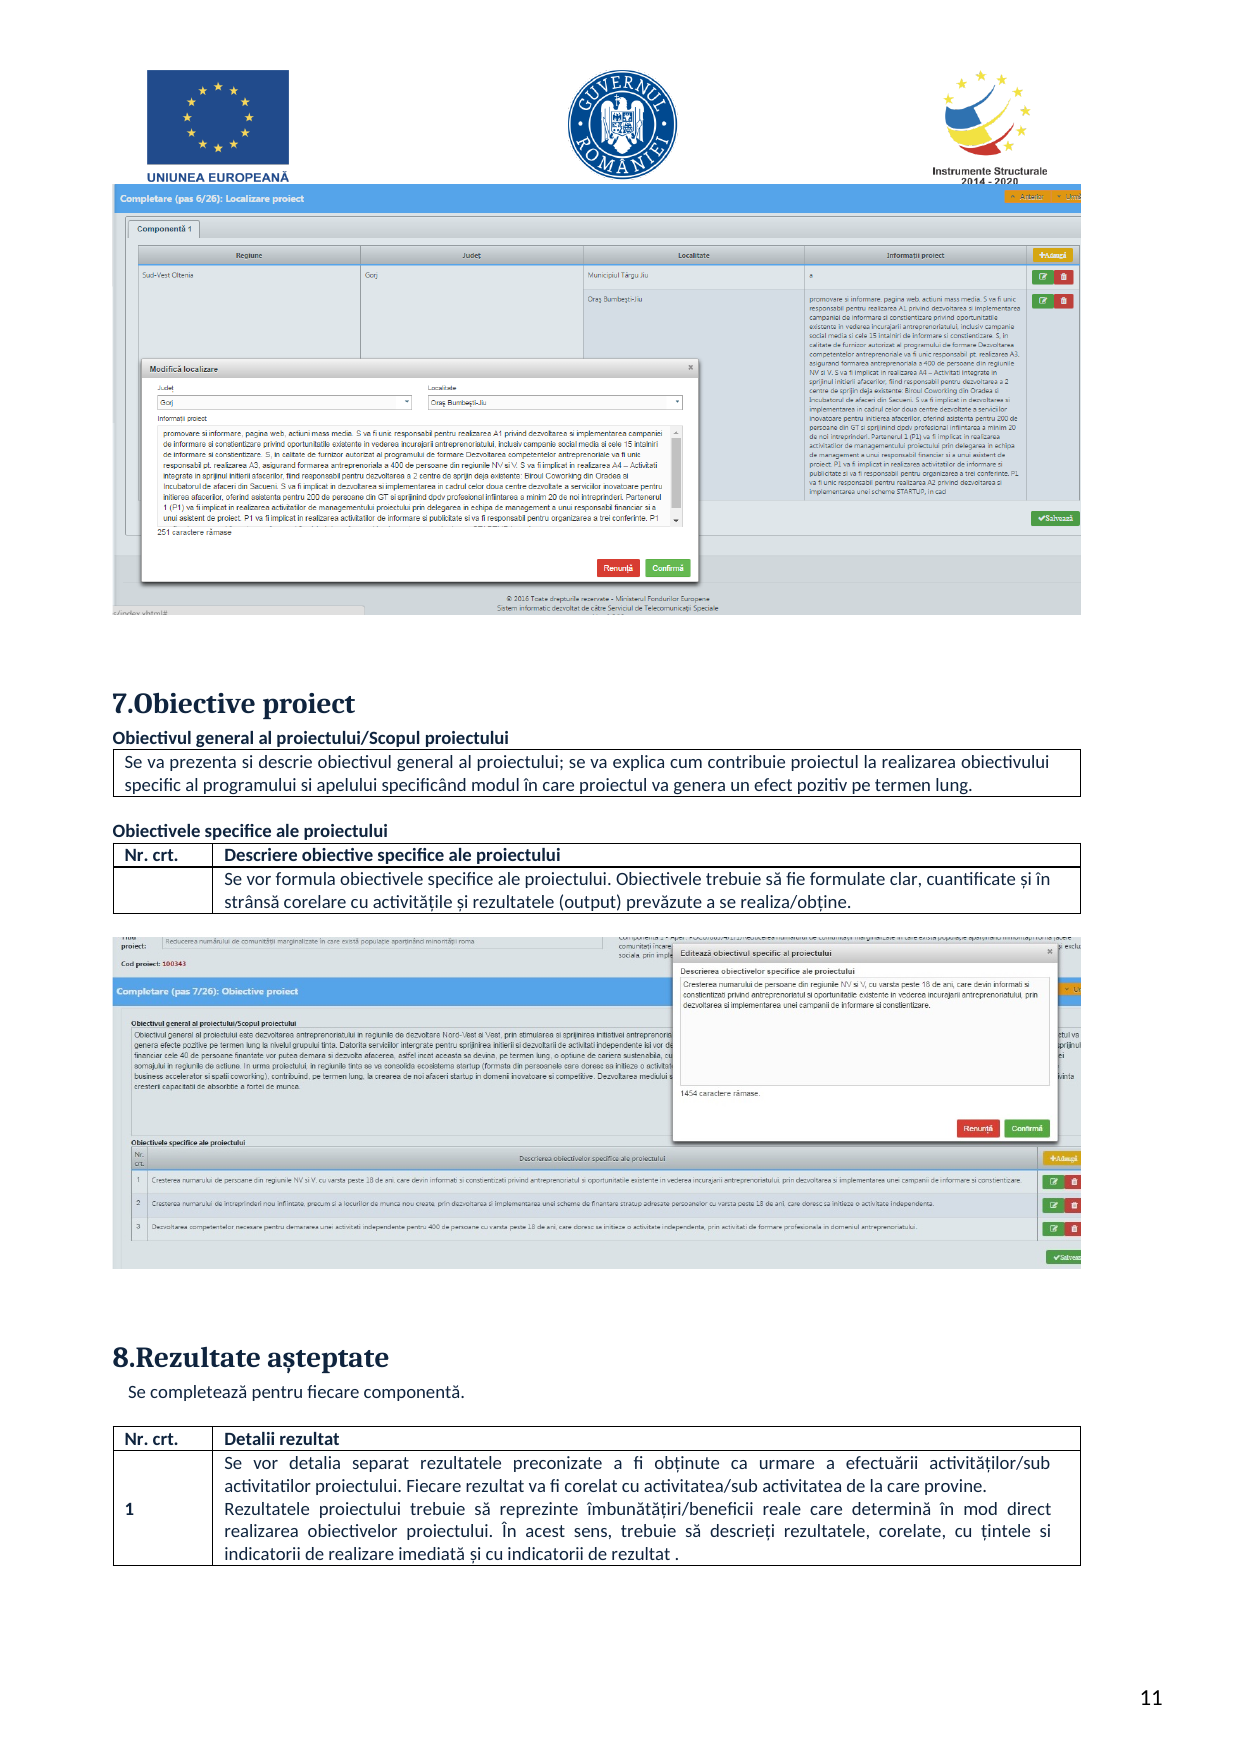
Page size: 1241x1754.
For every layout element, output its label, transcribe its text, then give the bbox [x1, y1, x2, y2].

table_header Nr. crt. [114, 844, 212, 866]
table_header Descriere obiective specifice ale proiectului [213, 844, 1080, 866]
text Obiectivul general al proiectului/Scopul proiectului [112, 726, 1162, 749]
picture [147, 70, 289, 182]
picture [112, 937, 1081, 1269]
table_header Nr. crt. [114, 1427, 212, 1450]
table_cell [114, 868, 212, 913]
text Obiectivele specifice ale proiectului [112, 819, 1162, 842]
picture [566, 68, 678, 180]
text Se completează pentru fiecare componentă. [128, 1380, 1146, 1403]
table_cell Se vor formula obiectivele specifice ale proiectului. Obiectivele trebuie să fie formulate clar, cuantificate și în strânsă corelare cu activităţile şi rezultatele (output) prevăzute a se realiza/obține. [213, 868, 1080, 913]
subtitle 8.Rezultate așteptate [112, 1341, 1162, 1375]
subtitle 7.Obiective proiect [112, 687, 1162, 721]
table_header Detalii rezultat [213, 1427, 1080, 1450]
table_cell 1 [114, 1451, 212, 1565]
table_cell Se vor detalia separat rezultatele preconizate a fi obținute ca urmare a efectuării activităților/sub activitatilor proiectului. Fiecare rezultat va fi corelat cu activitatea/sub activitatea de la care provine. Rezultatele proiectului trebuie să reprezinte îmbunătățiri/beneficii reale care determină în mod direct realizarea obiectivelor proiectului. În acest sens, trebuie să descrieți rezultatele, corelate, cu țintele si indicatorii de realizare imediată şi cu indicatorii de rezultat . [213, 1451, 1080, 1565]
picture [112, 70, 1081, 615]
table_header Se va prezenta si descrie obiectivul general al proiectului; se va explica cum contribuie proiectul la realizarea obiectivului specific al programului si apelului specificând modul în care proiectul va genera un efect pozitiv pe termen lung. [114, 750, 1080, 796]
